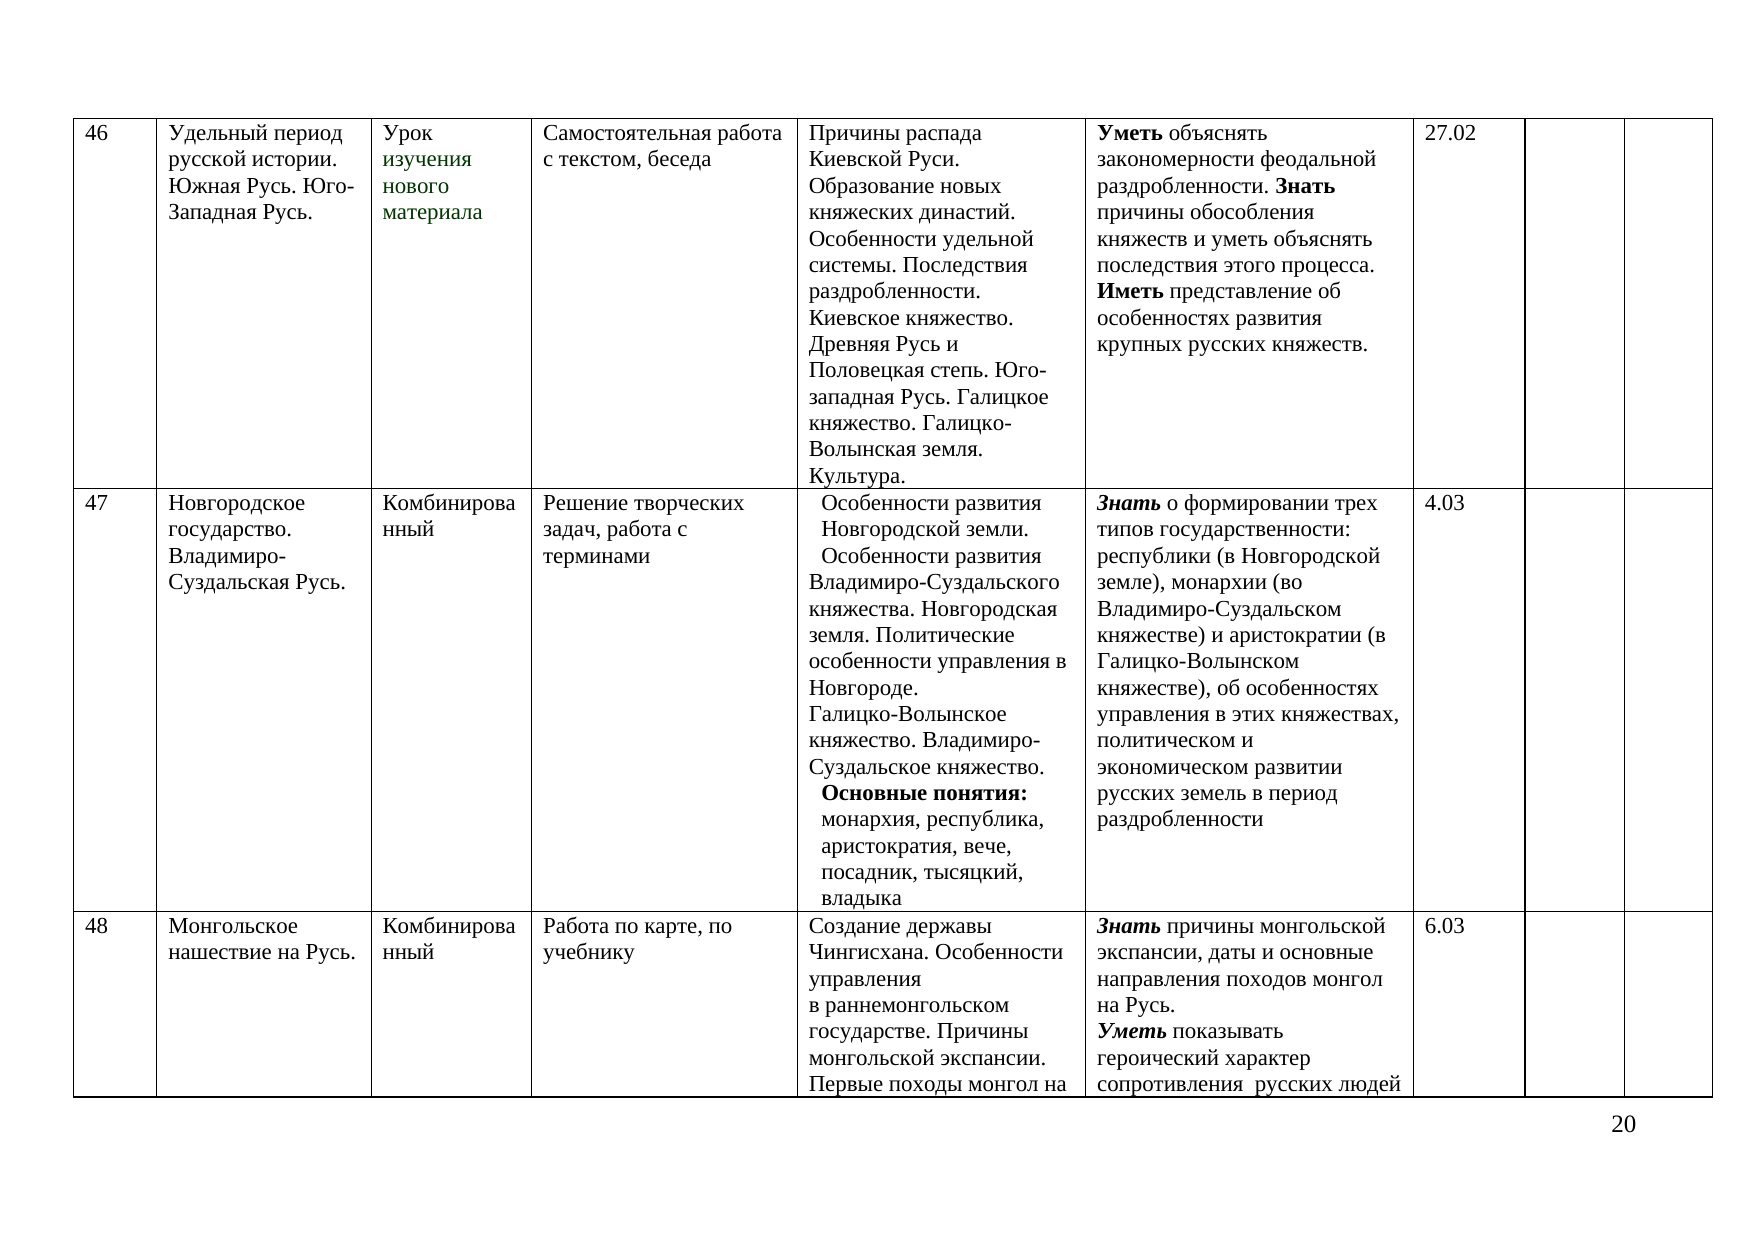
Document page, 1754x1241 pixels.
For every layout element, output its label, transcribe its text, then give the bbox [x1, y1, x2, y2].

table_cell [157, 912, 371, 1096]
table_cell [532, 912, 797, 1096]
table_cell 4.03 [1414, 489, 1524, 911]
table_cell Знать о формировании трех типов государственности: республики (в Новгородской земле), монархии (во Владимиро-Суздальском княжестве) и аристократии (в Галицко-Волынском княжестве), об особенностях управления в этих княжествах, политическом и экономическом развитии русских земель в период раздробленности [1086, 489, 1413, 911]
table_cell [1625, 912, 1712, 1096]
table_cell [1526, 489, 1624, 911]
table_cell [1086, 912, 1413, 1096]
table_cell 6.03 [1414, 912, 1524, 1096]
table_cell Комбинированный [372, 912, 531, 1096]
table_cell 48 [74, 912, 156, 1096]
table_cell Комбинированный [372, 489, 531, 911]
table_cell [1526, 119, 1624, 488]
table_cell Самостоятельная работа с текстом, беседа [532, 119, 797, 488]
table_cell [1625, 119, 1712, 488]
table_cell 47 [74, 489, 156, 911]
table_cell [1625, 489, 1712, 911]
table_cell [1526, 912, 1624, 1096]
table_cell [798, 912, 1085, 1096]
table_cell Новгородское государство. Владимиро- Суздальская Русь. [157, 489, 371, 911]
table_cell 46 [74, 119, 156, 488]
table_cell Уметь объяснять закономерности феодальной раздробленности. Знать причины обособления княжеств и уметь объяснять последствия этого процесса. Иметь представление об особенностях развития крупных русских княжеств. [1086, 119, 1413, 488]
table_cell Особенности развития Новгородской земли. Особенности развития Владимиро-Суздальского княжества. Новгородская земля. Политические особенности управления в Новгороде. Галицко-Волынское княжество. Владимиро-Суздальское княжество. Основные понятия: монархия, республика, аристократия, вече, посадник, тысяцкий, владыка [798, 489, 1085, 911]
table_cell Причины распада Киевской Руси. Образование новых княжеских династий. Особенности удельной системы. Последствия раздробленности. Киевское княжество. Древняя Русь и Половецкая степь. Юго- западная Русь. Галицкое княжество. Галицко-Волынская земля. Культура. [798, 119, 1085, 488]
table_cell 27.02 [1414, 119, 1524, 488]
table_cell Урок изучения нового материала [372, 119, 531, 488]
table_cell Решение творческих задач, работа с терминами [532, 489, 797, 911]
table_cell Удельный период русской истории. Южная Русь. Юго- Западная Русь. [157, 119, 371, 488]
